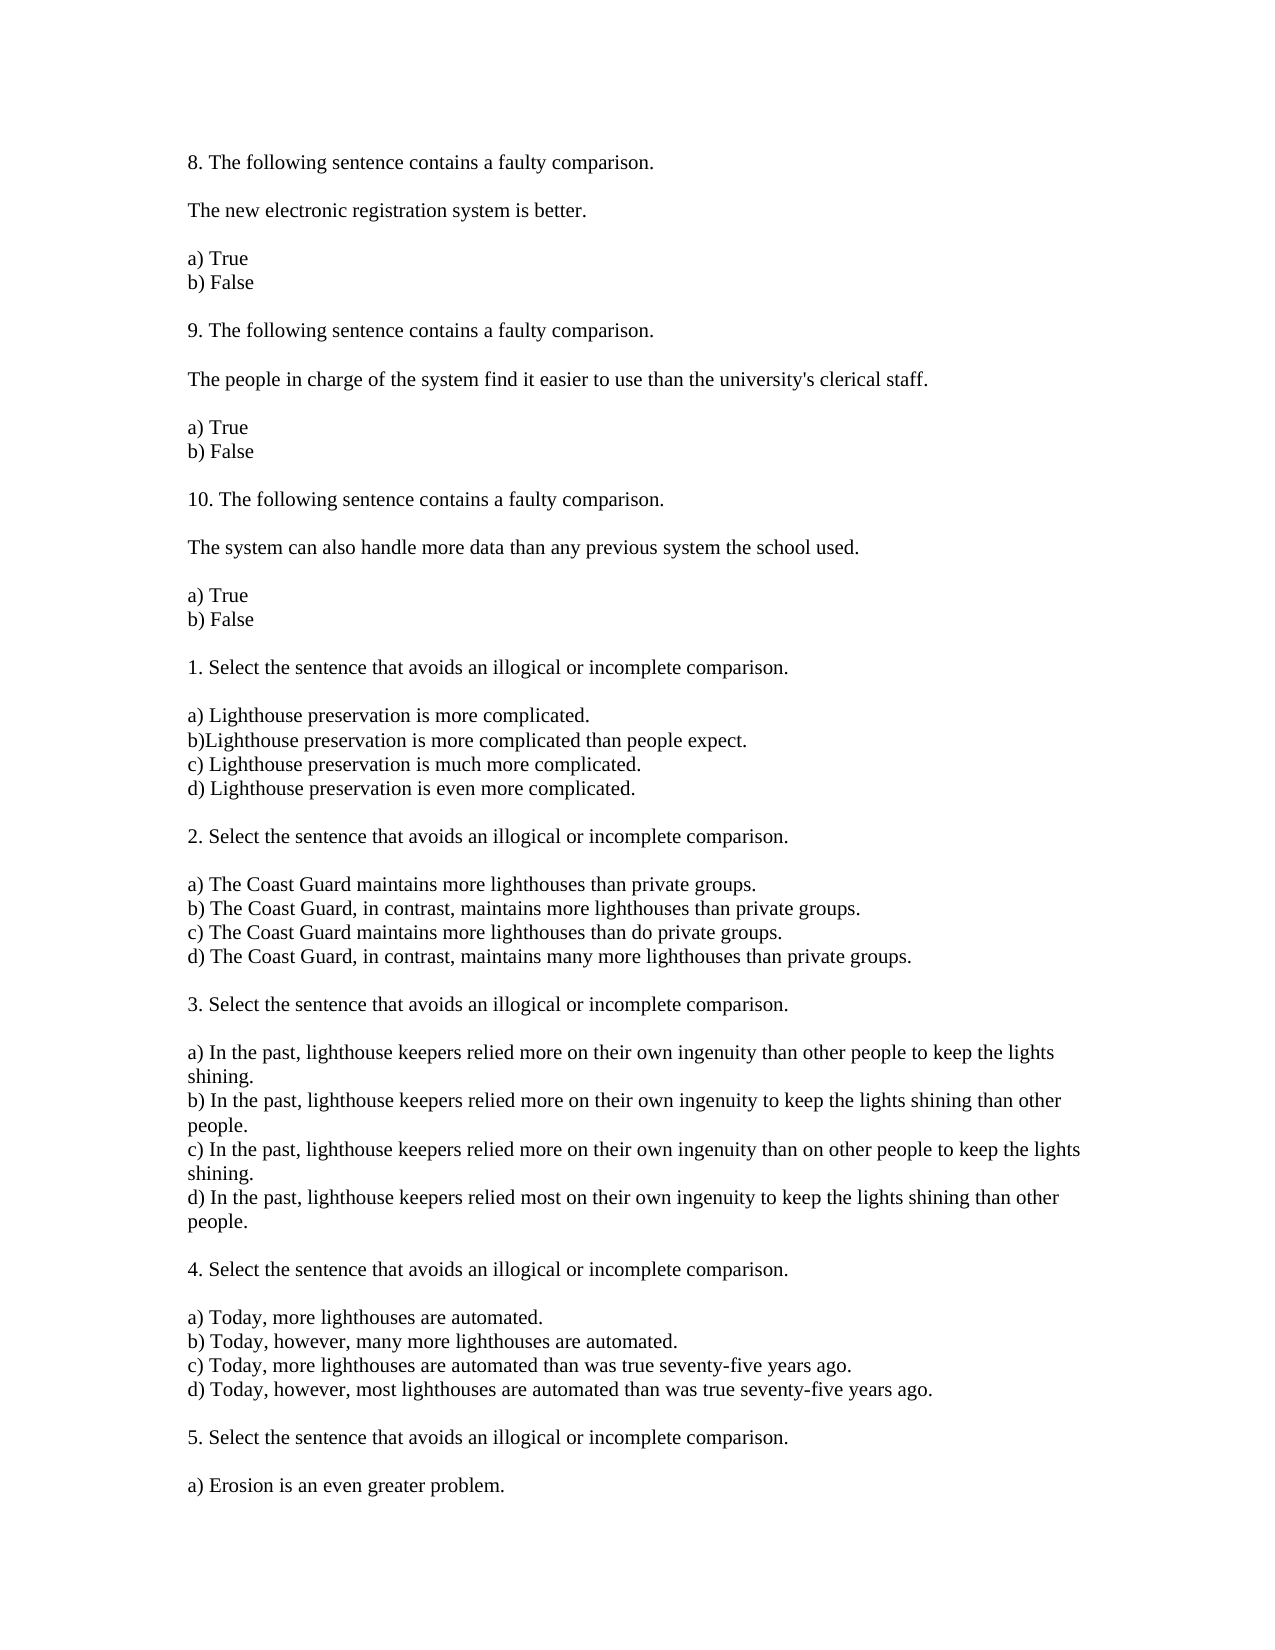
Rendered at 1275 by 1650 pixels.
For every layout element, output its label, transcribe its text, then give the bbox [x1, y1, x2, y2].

text a) The Coast Guard maintains more lighthouses than private groups. [187, 872, 1087, 896]
text 5. Select the sentence that avoids an illogical or incomplete comparison. [187, 1425, 1087, 1449]
text c) In the past, lighthouse keepers relied more on their own ingenuity than on other people to keep the lights shining. [187, 1137, 1087, 1185]
text b) False [187, 607, 1087, 631]
text b) False [187, 270, 1087, 294]
text a) Erosion is an even greater problem. [187, 1473, 1087, 1497]
text a) True [187, 583, 1087, 607]
text b) The Coast Guard, in contrast, maintains more lighthouses than private groups. [187, 896, 1087, 920]
text a) Today, more lighthouses are automated. [187, 1305, 1087, 1329]
text a) True [187, 415, 1087, 439]
text b) Today, however, many more lighthouses are automated. [187, 1329, 1087, 1353]
text 3. Select the sentence that avoids an illogical or incomplete comparison. [187, 992, 1087, 1016]
text 9. The following sentence contains a faulty comparison. The people in charge of the system find it easier to use than the university's clerical staff. [187, 318, 1087, 391]
text c) Lighthouse preservation is much more complicated. [187, 752, 1087, 776]
text 4. Select the sentence that avoids an illogical or incomplete comparison. [187, 1257, 1087, 1281]
text b) False [187, 439, 1087, 463]
text 2. Select the sentence that avoids an illogical or incomplete comparison. [187, 824, 1087, 848]
text c) The Coast Guard maintains more lighthouses than do private groups. [187, 920, 1087, 944]
text 1. Select the sentence that avoids an illogical or incomplete comparison. [187, 655, 1087, 679]
text c) Today, more lighthouses are automated than was true seventy-five years ago. [187, 1353, 1087, 1377]
text 10. The following sentence contains a faulty comparison. The system can also handle more data than any previous system the school used. [187, 487, 1087, 559]
text a) True [187, 246, 1087, 270]
text d) In the past, lighthouse keepers relied most on their own ingenuity to keep the lights shining than other people. [187, 1185, 1087, 1233]
text d) Lighthouse preservation is even more complicated. [187, 776, 1087, 800]
text a) Lighthouse preservation is more complicated. [187, 703, 1087, 727]
text d) Today, however, most lighthouses are automated than was true seventy-five years ago. [187, 1377, 1087, 1401]
text b) In the past, lighthouse keepers relied more on their own ingenuity to keep the lights shining than other people. [187, 1088, 1087, 1137]
text d) The Coast Guard, in contrast, maintains many more lighthouses than private groups. [187, 944, 1087, 968]
text a) In the past, lighthouse keepers relied more on their own ingenuity than other people to keep the lights shining. [187, 1040, 1087, 1088]
text b)Lighthouse preservation is more complicated than people expect. [187, 727, 1087, 752]
text 8. The following sentence contains a faulty comparison. The new electronic registration system is better. [187, 150, 1087, 222]
